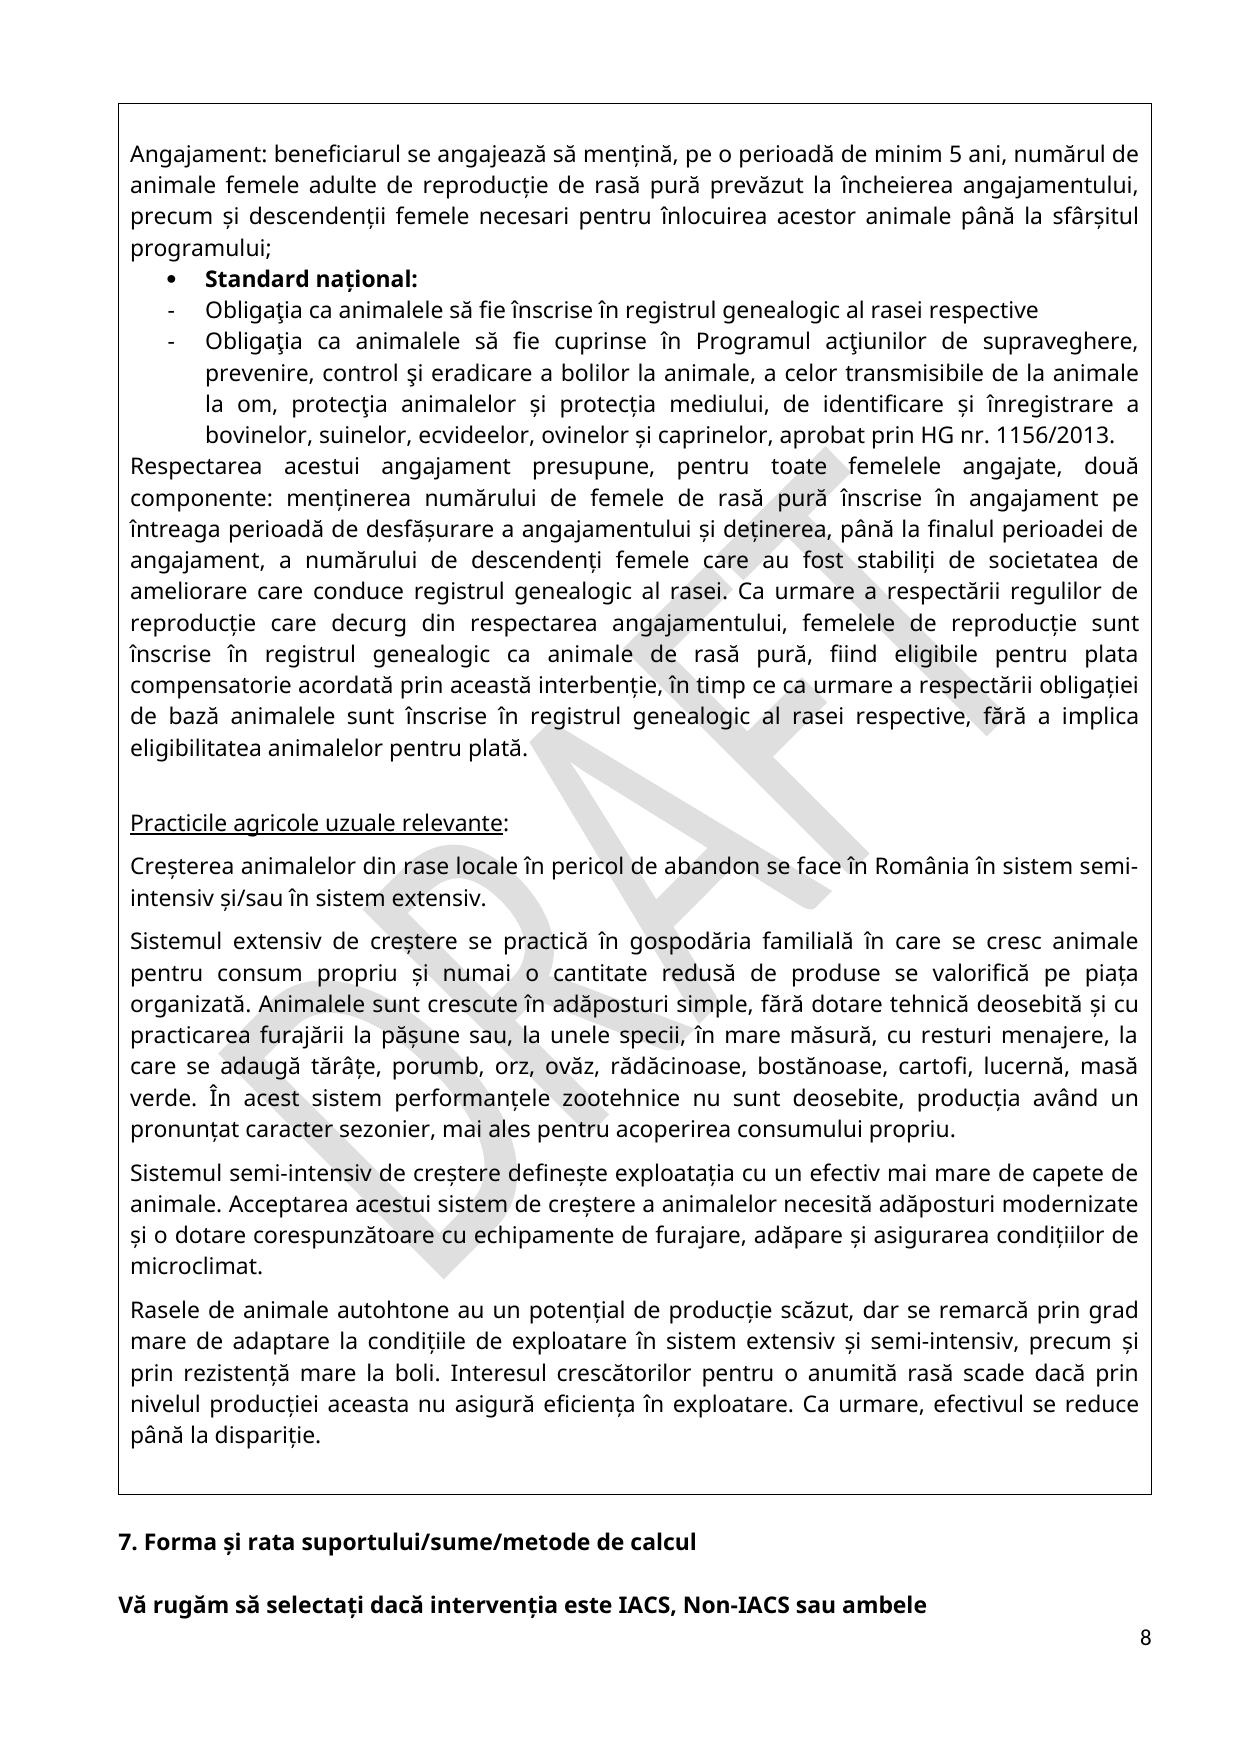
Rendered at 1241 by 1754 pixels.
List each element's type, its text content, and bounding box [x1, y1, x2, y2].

text 7. Forma și rata suportului/sume/metode de calcul [118, 1526, 1152, 1558]
text Vă rugăm să selectați dacă intervenția este IACS, Non-IACS sau ambele [118, 1589, 1152, 1620]
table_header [119, 104, 1151, 1494]
